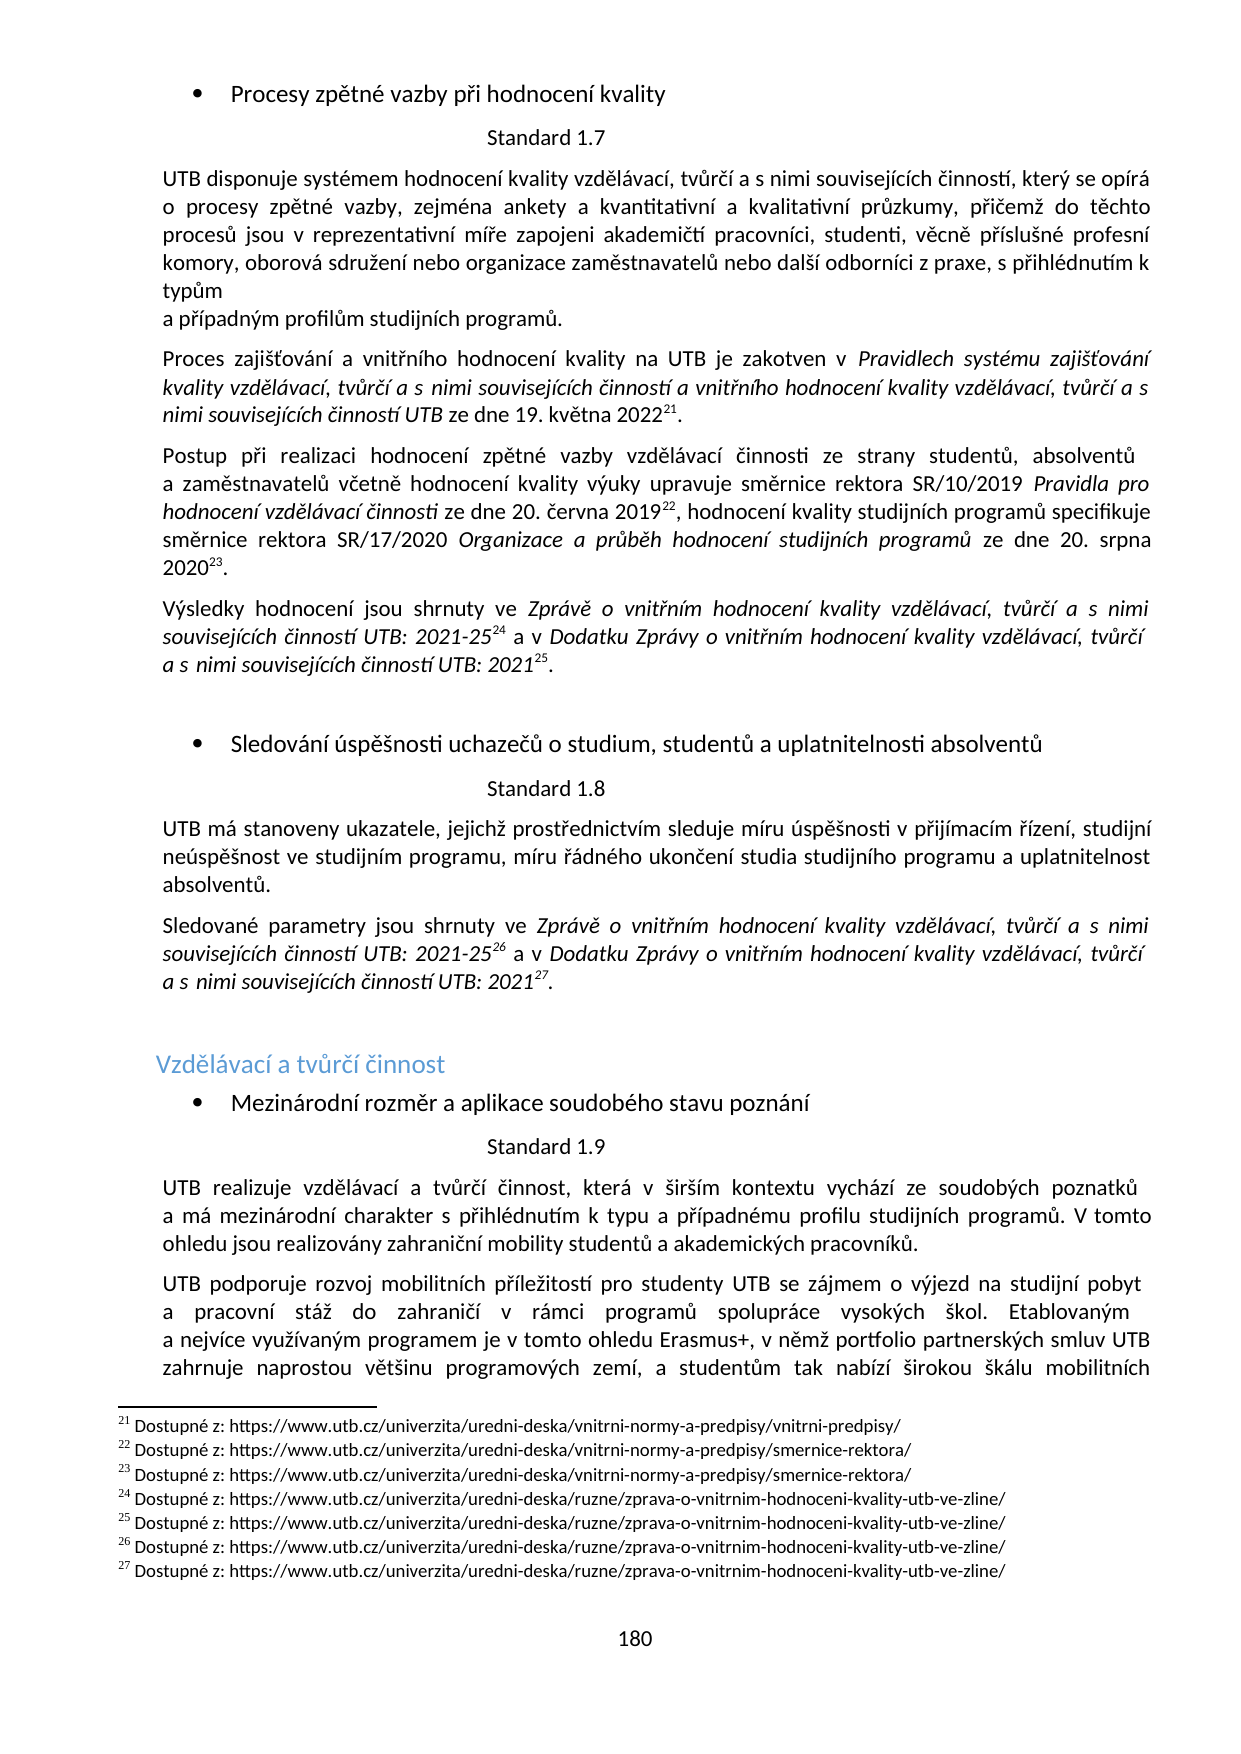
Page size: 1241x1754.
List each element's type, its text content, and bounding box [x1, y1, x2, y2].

text UTB má stanoveny ukazatele, jejichž prostřednictvím sleduje míru úspěšnosti v přijímacím řízení, studijní neúspěšnost ve studijním programu, míru řádného ukončení studia studijního programu a uplatnitelnost absolventů. [162, 814, 1152, 898]
subtitle Vzdělávací a tvůrčí činnost [156, 1047, 1152, 1080]
text Sledované parametry jsou shrnuty ve Zprávě o vnitřním hodnocení kvality vzdělávací, tvůrčí a s nimi souvisejících činností UTB: 2021-25 a v Dodatku Zprávy o vnitřním hodnocení kvality vzdělávací, tvůrčí a s nimi souvisejících činností UTB: 2021. [162, 911, 1152, 995]
text Postup při realizaci hodnocení zpětné vazby vzdělávací činnosti ze strany studentů, absolventů a zaměstnavatelů včetně hodnocení kvality výuky upravuje směrnice rektora SR/10/2019 Pravidla pro hodnocení vzdělávací činnosti ze dne 20. června 2019, hodnocení kvality studijních programů specifikuje směrnice rektora SR/17/2020 Organizace a průběh hodnocení studijních programů ze dne 20. srpna 2020. [162, 441, 1152, 581]
subtitle Sledování úspěšnosti uchazečů o studium, studentů a uplatnitelnosti absolventů [193, 728, 1152, 759]
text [162, 1269, 1152, 1381]
text Proces zajišťování a vnitřního hodnocení kvality na UTB je zakotven v Pravidlech systému zajišťování kvality vzdělávací, tvůrčí a s nimi souvisejících činností a vnitřního hodnocení kvality vzdělávací, tvůrčí a s nimi souvisejících činností UTB ze dne 19. května 2022. [162, 344, 1152, 429]
text Standard 1.7 [118, 123, 1152, 151]
subtitle Mezinárodní rozměr a aplikace soudobého stavu poznání [193, 1087, 1152, 1117]
subtitle Procesy zpětné vazby při hodnocení kvality [193, 78, 1152, 108]
text UTB disponuje systémem hodnocení kvality vzdělávací, tvůrčí a s nimi souvisejících činností, který se opírá o procesy zpětné vazby, zejména ankety a kvantitativní a kvalitativní průzkumy, přičemž do těchto procesů jsou v reprezentativní míře zapojeni akademičtí pracovníci, studenti, věcně příslušné profesní komory, oborová sdružení nebo organizace zaměstnavatelů nebo další odborníci z praxe, s přihlédnutím k typům a případným profilům studijních programů. [162, 164, 1152, 332]
text UTB realizuje vzdělávací a tvůrčí činnost, která v širším kontextu vychází ze soudobých poznatků a má mezinárodní charakter s přihlédnutím k typu a případnému profilu studijních programů. V tomto ohledu jsou realizovány zahraniční mobility studentů a akademických pracovníků. [162, 1173, 1152, 1257]
text Standard 1.9 [118, 1132, 1152, 1160]
text Standard 1.8 [118, 774, 1152, 802]
text Výsledky hodnocení jsou shrnuty ve Zprávě o vnitřním hodnocení kvality vzdělávací, tvůrčí a s nimi souvisejících činností UTB: 2021-25 a v Dodatku Zprávy o vnitřním hodnocení kvality vzdělávací, tvůrčí a s nimi souvisejících činností UTB: 2021. [162, 594, 1152, 678]
